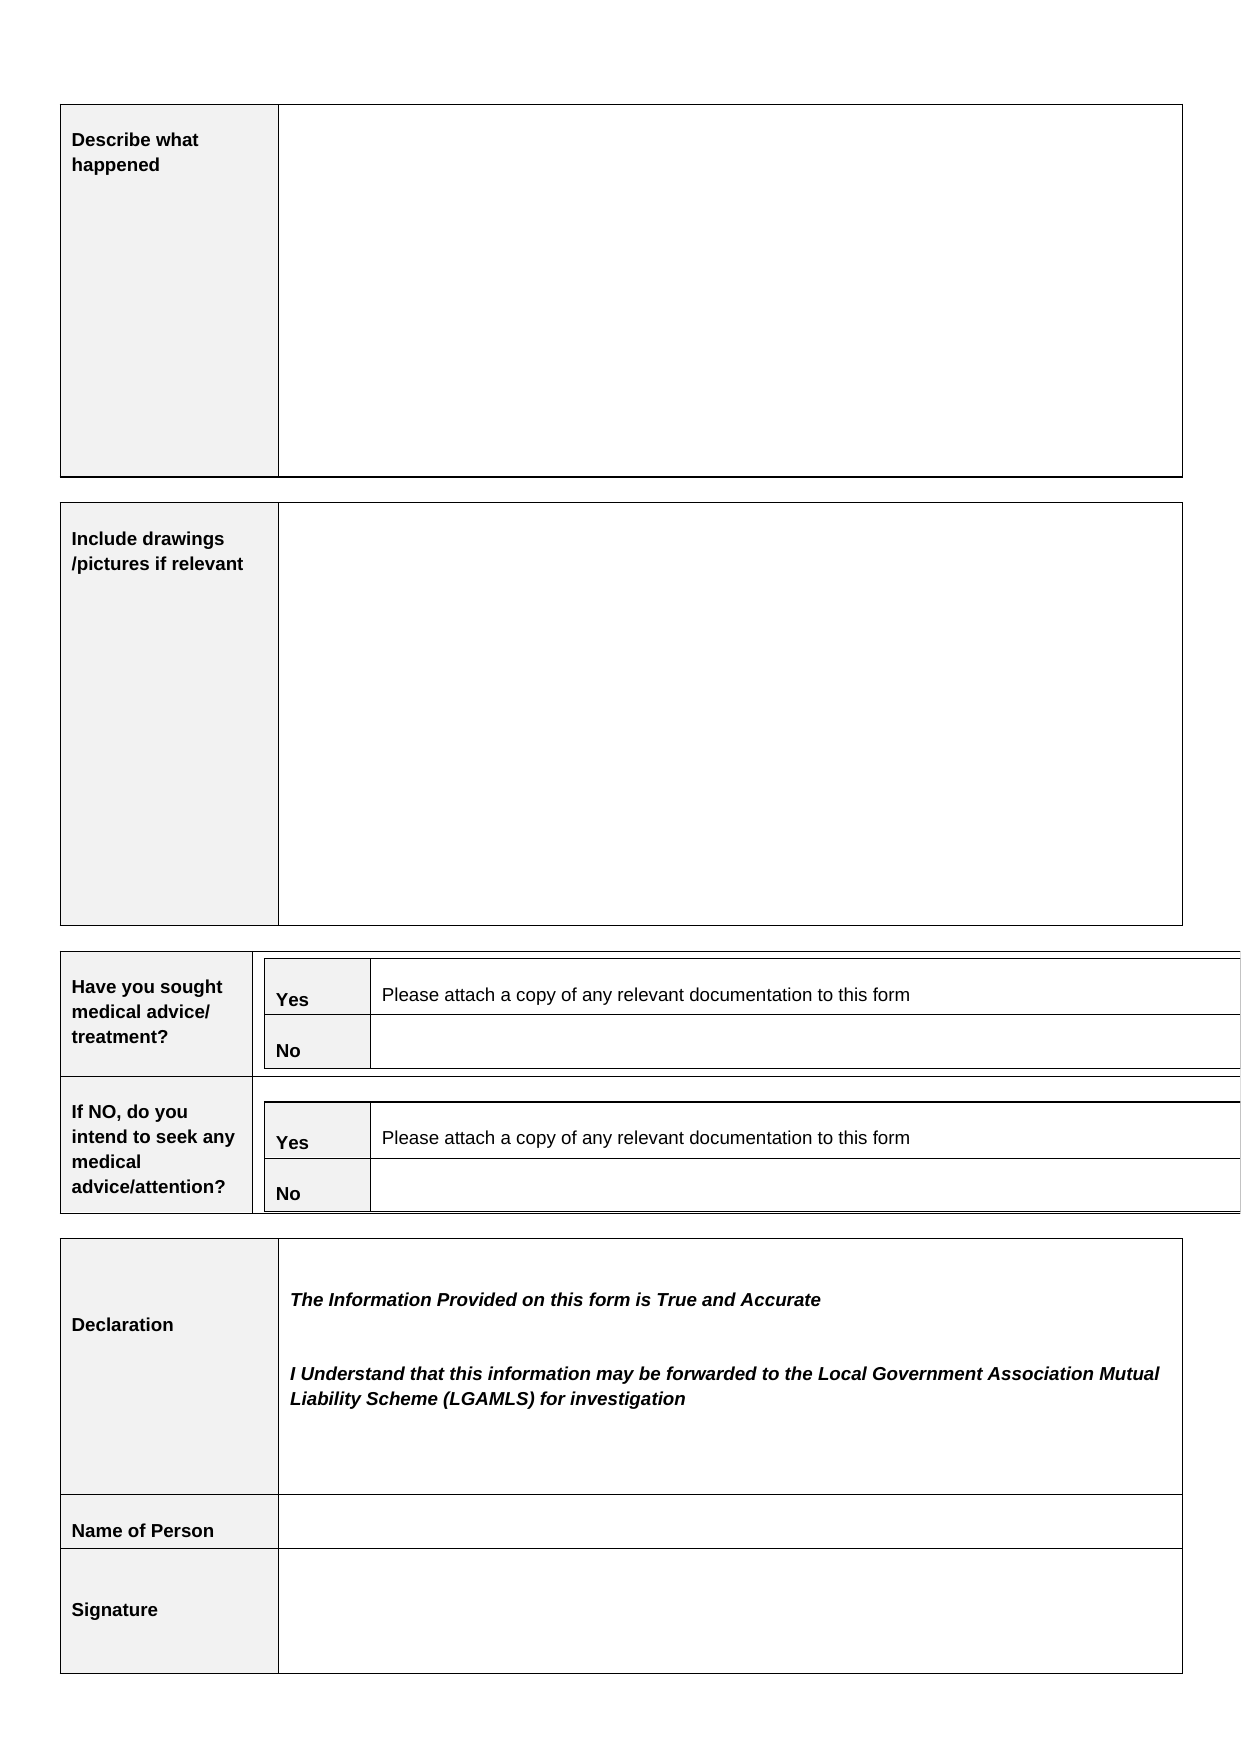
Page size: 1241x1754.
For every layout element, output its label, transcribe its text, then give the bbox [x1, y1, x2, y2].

table_header Describe what happened [61, 105, 278, 476]
table_header The Information Provided on this form is True and Accurate I Understand that this information may be forwarded to the Local Government Association Mutual Liability Scheme (LGAMLS) for investigation [279, 1239, 1182, 1494]
table_header Have you sought medical advice/ treatment? [61, 952, 252, 1076]
table_cell Name of Person [61, 1495, 278, 1548]
table_header [279, 105, 1182, 476]
table_cell Signature [61, 1549, 278, 1673]
table_header Declaration [61, 1239, 278, 1494]
table_cell If NO, do you intend to seek any medical advice/attention? [61, 1077, 252, 1212]
table_header [279, 503, 1182, 925]
table_cell [279, 1495, 1182, 1548]
table_header Include drawings /pictures if relevant [61, 503, 278, 925]
table_cell [253, 1077, 1240, 1212]
table_cell [279, 1549, 1182, 1673]
table_header [253, 952, 1240, 1076]
